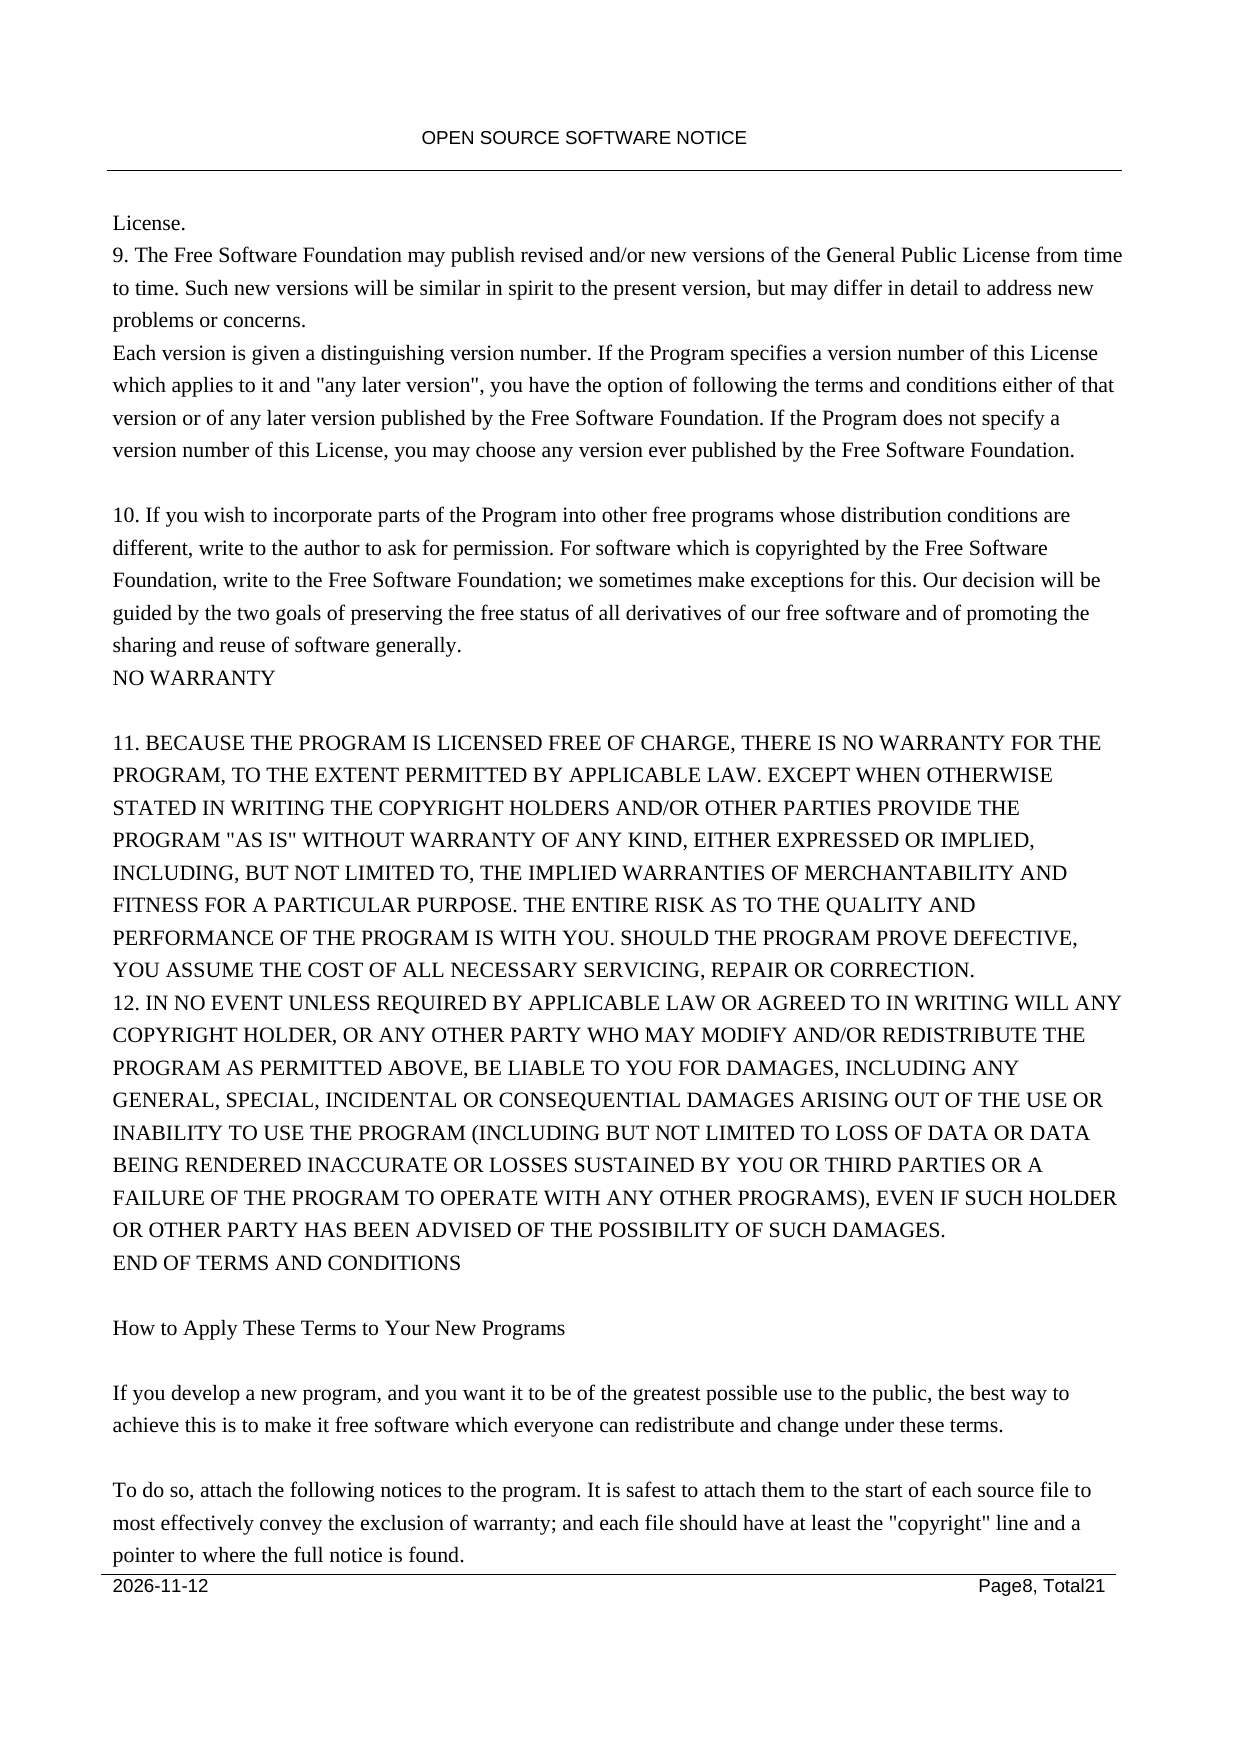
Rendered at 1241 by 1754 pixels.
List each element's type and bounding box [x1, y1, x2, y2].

text [112, 206, 1128, 1571]
